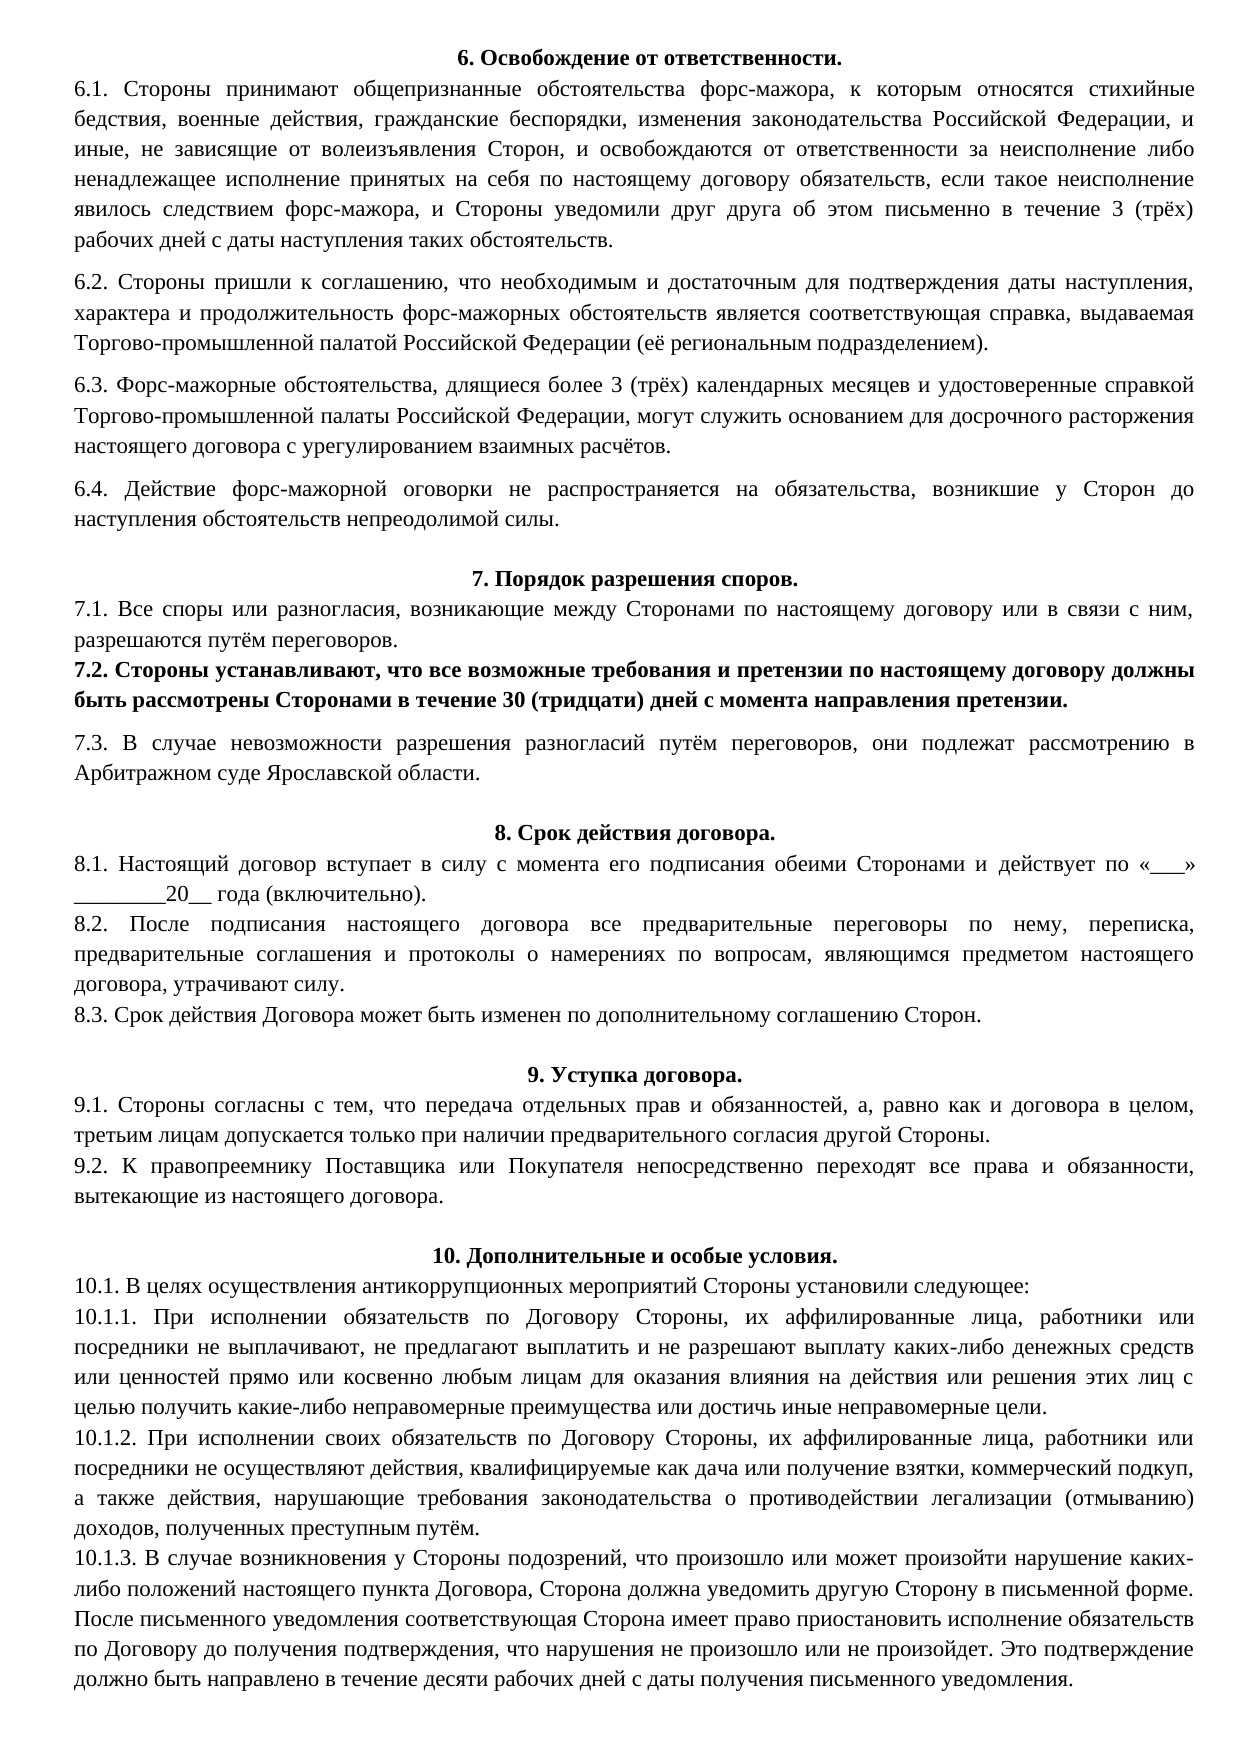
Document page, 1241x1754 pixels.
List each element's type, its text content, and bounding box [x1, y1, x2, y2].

text 8. Срок действия договора. [74, 819, 1196, 846]
text 6.4. Действие форс-мажорной оговорки не распространяется на обязательства, возникшие у Сторон до наступления обстоятельств непреодолимой силы. [74, 474, 1196, 531]
text 7.3. В случае невозможности разрешения разногласий путём переговоров, они подлежат рассмотрению в Арбитражном суде Ярославской области. [74, 729, 1196, 785]
text 7.2. Стороны устанавливают, что все возможные требования и претензии по настоящему договору должны быть рассмотрены Сторонами в течение 30 (тридцати) дней с момента направления претензии. [74, 656, 1196, 712]
text 9.1. Стороны согласны с тем, что передача отдельных прав и обязанностей, а, равно как и договора в целом, третьим лицам допускается только при наличии предварительного согласия другой Стороны. [74, 1091, 1196, 1148]
text 10.1. В целях осуществления антикоррупционных мероприятий Стороны установили следующее: [74, 1272, 1196, 1299]
text 10.1.1. При исполнении обязательств по Договору Стороны, их аффилированные лица, работники или посредники не выплачивают, не предлагают выплатить и не разрешают выплату каких-либо денежных средств или ценностей прямо или косвенно любым лицам для оказания влияния на действия или решения этих лиц с целью получить какие-либо неправомерные преимущества или достичь иные неправомерные цели. [74, 1303, 1196, 1420]
text 10.1.3. В случае возникновения у Стороны подозрений, что произошло или может произойти нарушение каких-либо положений настоящего пункта Договора, Сторона должна уведомить другую Сторону в письменной форме. После письменного уведомления соответствующая Сторона имеет право приостановить исполнение обязательств по Договору до получения подтверждения, что нарушения не произошло или не произойдет. Это подтверждение должно быть направлено в течение десяти рабочих дней с даты получения письменного уведомления. [74, 1544, 1196, 1692]
text 9. Уступка договора. [74, 1061, 1196, 1087]
text 7. Порядок разрешения споров. [74, 565, 1196, 592]
text 6.1. Стороны принимают общепризнанные обстоятельства форс-мажора, к которым относятся стихийные бедствия, военные действия, гражданские беспорядки, изменения законодательства Российской Федерации, и иные, не зависящие от волеизъявления Сторон, и освобождаются от ответственности за неисполнение либо ненадлежащее исполнение принятых на себя по настоящему договору обязательств, если такое неисполнение явилось следствием форс-мажора, и Стороны уведомили друг друга об этом письменно в течение 3 (трёх) рабочих дней с даты наступления таких обстоятельств. [74, 74, 1196, 252]
text 6.3. Форс-мажорные обстоятельства, длящиеся более 3 (трёх) календарных месяцев и удостоверенные справкой Торгово-промышленной палаты Российской Федерации, могут служить основанием для досрочного расторжения настоящего договора с урегулированием взаимных расчётов. [74, 371, 1196, 458]
text 8.3. Срок действия Договора может быть изменен по дополнительному соглашению Сторон. [74, 1001, 1196, 1027]
text 6.2. Стороны пришли к соглашению, что необходимым и достаточным для подтверждения даты наступления, характера и продолжительность форс-мажорных обстоятельств является соответствующая справка, выдаваемая Торгово-промышленной палатой Российской Федерации (её региональным подразделением). [74, 268, 1196, 355]
text 9.2. К правопреемнику Поставщика или Покупателя непосредственно переходят все права и обязанности, вытекающие из настоящего договора. [74, 1152, 1196, 1208]
text 10. Дополнительные и особые условия. [74, 1242, 1196, 1269]
text 8.1. Настоящий договор вступает в силу с момента его подписания обеими Сторонами и действует по «___» ________20__ года (включительно). [74, 849, 1196, 906]
text 6. Освобождение от ответственности. [103, 44, 1196, 71]
text 8.2. После подписания настоящего договора все предварительные переговоры по нему, переписка, предварительные соглашения и протоколы о намерениях по вопросам, являющимся предметом настоящего договора, утрачивают силу. [74, 910, 1196, 997]
text 7.1. Все споры или разногласия, возникающие между Сторонами по настоящему договору или в связи с ним, разрешаются путём переговоров. [74, 595, 1196, 652]
text 10.1.2. При исполнении своих обязательств по Договору Стороны, их аффилированные лица, работники или посредники не осуществляют действия, квалифицируемые как дача или получение взятки, коммерческий подкуп, а также действия, нарушающие требования законодательства о противодействии легализации (отмыванию) доходов, полученных преступным путём. [74, 1423, 1196, 1541]
